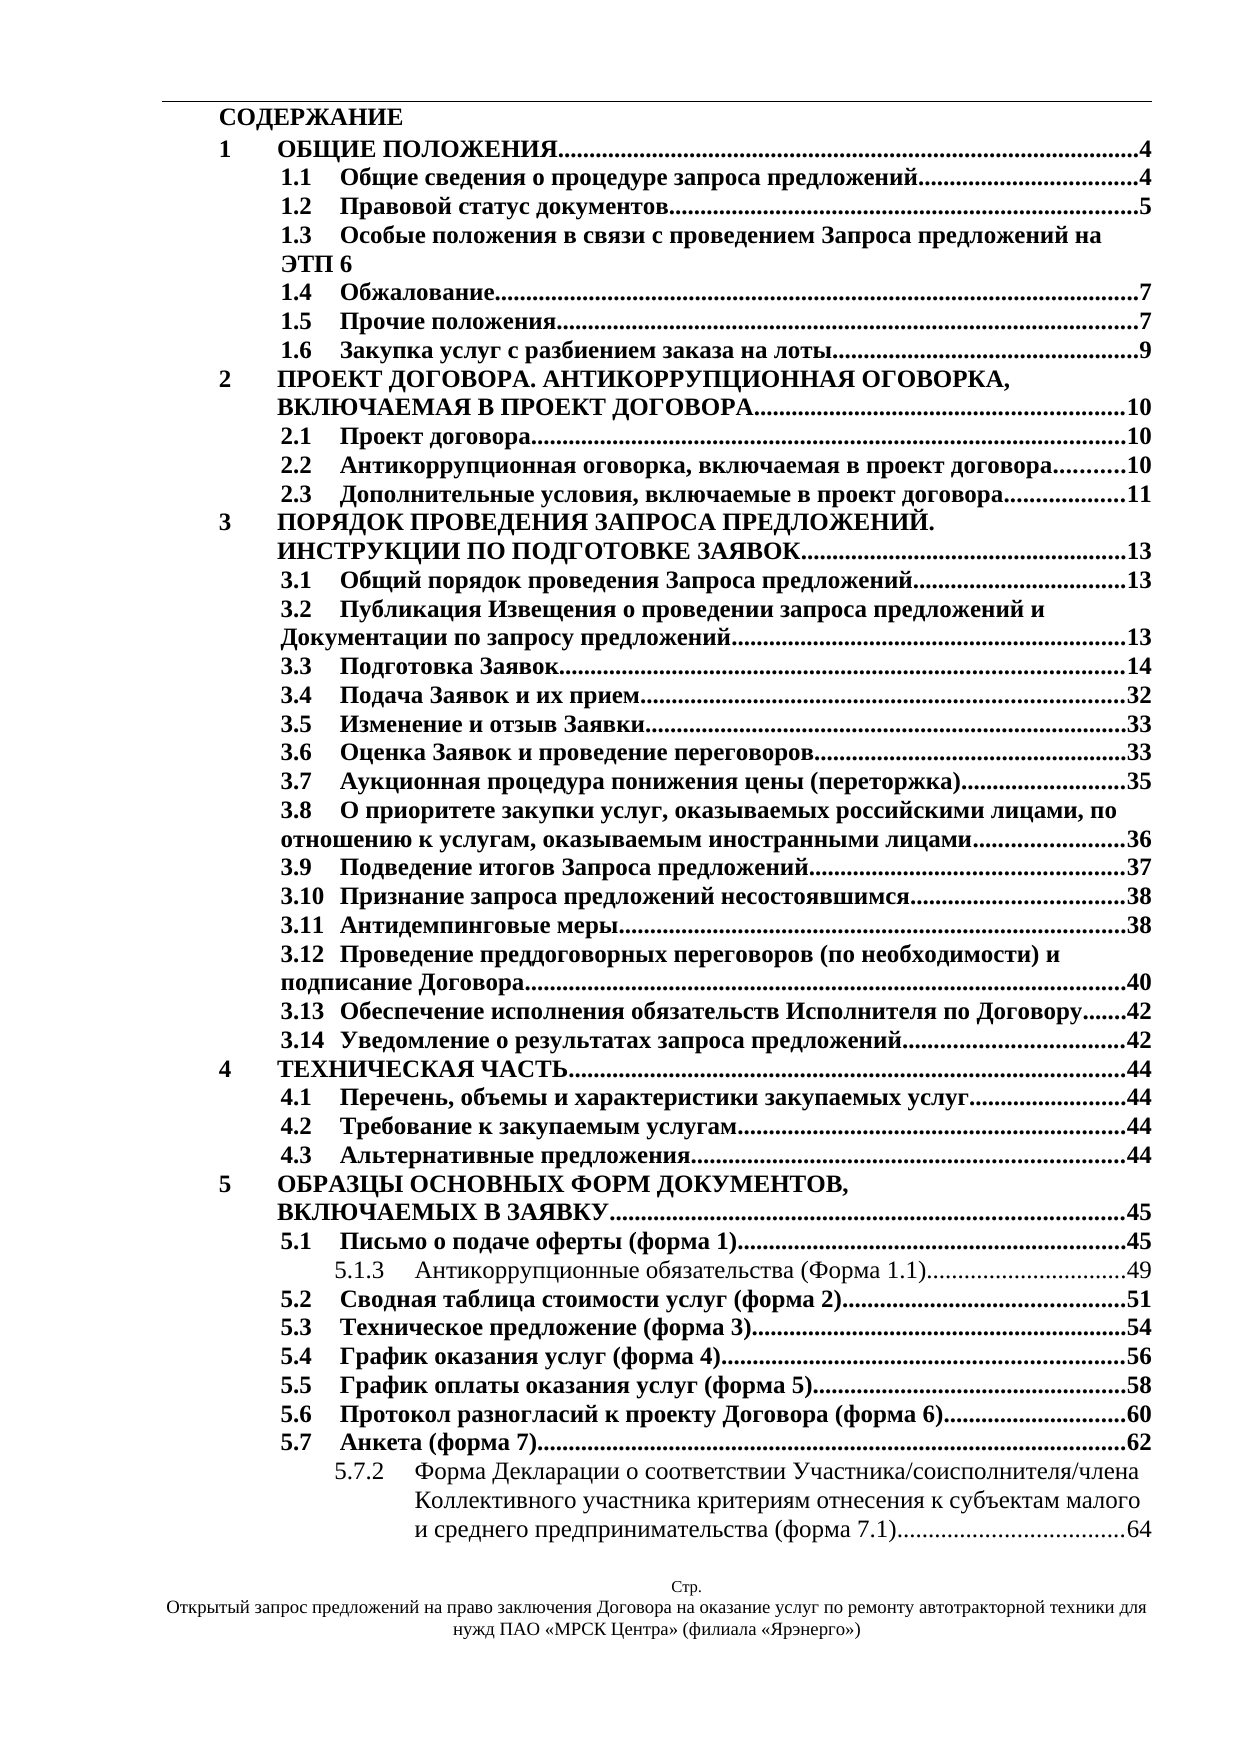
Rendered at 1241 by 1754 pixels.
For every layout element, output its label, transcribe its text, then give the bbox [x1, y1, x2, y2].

text 1.5 Прочие положения 7 [280, 306, 1133, 335]
text 3.6 Оценка Заявок и проведение переговоров 33 [280, 737, 1133, 766]
text 3.10 Признание запроса предложений несостоявшимся 38 [280, 881, 1133, 910]
text СОДЕРЖАНИЕ [218, 102, 938, 131]
text 3.12 Проведение преддоговорных переговоров (по необходимости) и подписание Договора 40 [280, 939, 1133, 996]
text 1.4 Обжалование 7 [280, 277, 1133, 306]
text 3.14 Уведомление о результатах запроса предложений 42 [280, 1025, 1133, 1054]
text 3.7 Аукционная процедура понижения цены (переторжка) 35 [280, 766, 1133, 795]
text 5.5 График оплаты оказания услуг (форма 5) 58 [280, 1370, 1133, 1399]
text 4.1 Перечень, объемы и характеристики закупаемых услуг 44 [280, 1082, 1133, 1111]
text 5.7 Анкета (форма 7) 62 [280, 1427, 1133, 1456]
text 1.3 Особые положения в связи с проведением Запроса предложений на ЭТП 6 [280, 220, 1133, 277]
text 5.7.2 Форма Декларации о соответствии Участника/соисполнителя/члена Коллективного участника критериям отнесения к субъектам малого и среднего предпринимательства (форма 7.1) 64 [334, 1456, 1144, 1542]
text 2.1 Проект договора 10 [280, 421, 1133, 450]
text 4.2 Требование к закупаемым услугам 44 [280, 1111, 1133, 1140]
text 3.2 Публикация Извещения о проведении запроса предложений и Документации по запросу предложений 13 [280, 594, 1133, 651]
text 3.13 Обеспечение исполнения обязательств Исполнителя по Договору 42 [280, 996, 1133, 1025]
text 3.9 Подведение итогов Запроса предложений 37 [280, 852, 1133, 881]
text 4 Техническая часть 44 [218, 1054, 1033, 1082]
text 1.1 Общие сведения о процедуре запроса предложений 4 [280, 162, 1133, 191]
text 5.1.3 Антикоррупционные обязательства (Форма 1.1). 49 [334, 1255, 1144, 1284]
text 3.1 Общий порядок проведения Запроса предложений 13 [280, 565, 1133, 594]
text 1.2 Правовой статус документов 5 [280, 191, 1133, 220]
text 2 Проект Договора. Антикоррупционная оговорка, включаемая в проект договора 10 [218, 364, 1033, 421]
text 2.3 Дополнительные условия, включаемые в проект договора 11 [280, 479, 1133, 507]
text 3.3 Подготовка Заявок 14 [280, 651, 1133, 680]
text 3.4 Подача Заявок и их прием 32 [280, 680, 1133, 709]
text 5 Образцы основных форм документов, включаемых в Заявку 45 [218, 1169, 1033, 1226]
text 5.1 Письмо о подаче оферты (форма 1) 45 [280, 1226, 1133, 1255]
text 3.8 О приоритете закупки услуг, оказываемых российскими лицами, по отношению к услугам, оказываемым иностранными лицами 36 [280, 795, 1133, 852]
text 5.6 Протокол разногласий к проекту Договора (форма 6) 60 [280, 1399, 1133, 1427]
text 5.4 График оказания услуг (форма 4) 56 [280, 1341, 1133, 1370]
text 1 Общие положения 4 [218, 134, 1033, 162]
text 4.3 Альтернативные предложения 44 [280, 1140, 1133, 1169]
text 3.11 Антидемпинговые меры 38 [280, 910, 1133, 939]
text 3 Порядок проведения Запроса предложений. Инструкции по подготовке Заявок 13 [218, 507, 1033, 565]
text 2.2 Антикоррупционная оговорка, включаемая в проект договора 10 [280, 450, 1133, 479]
text 3.5 Изменение и отзыв Заявки 33 [280, 709, 1133, 737]
text 5.3 Техническое предложение (форма 3) 54 [280, 1312, 1133, 1341]
text 5.2 Сводная таблица стоимости услуг (форма 2) 51 [280, 1284, 1133, 1312]
text 1.6 Закупка услуг с разбиением заказа на лоты 9 [280, 335, 1133, 364]
